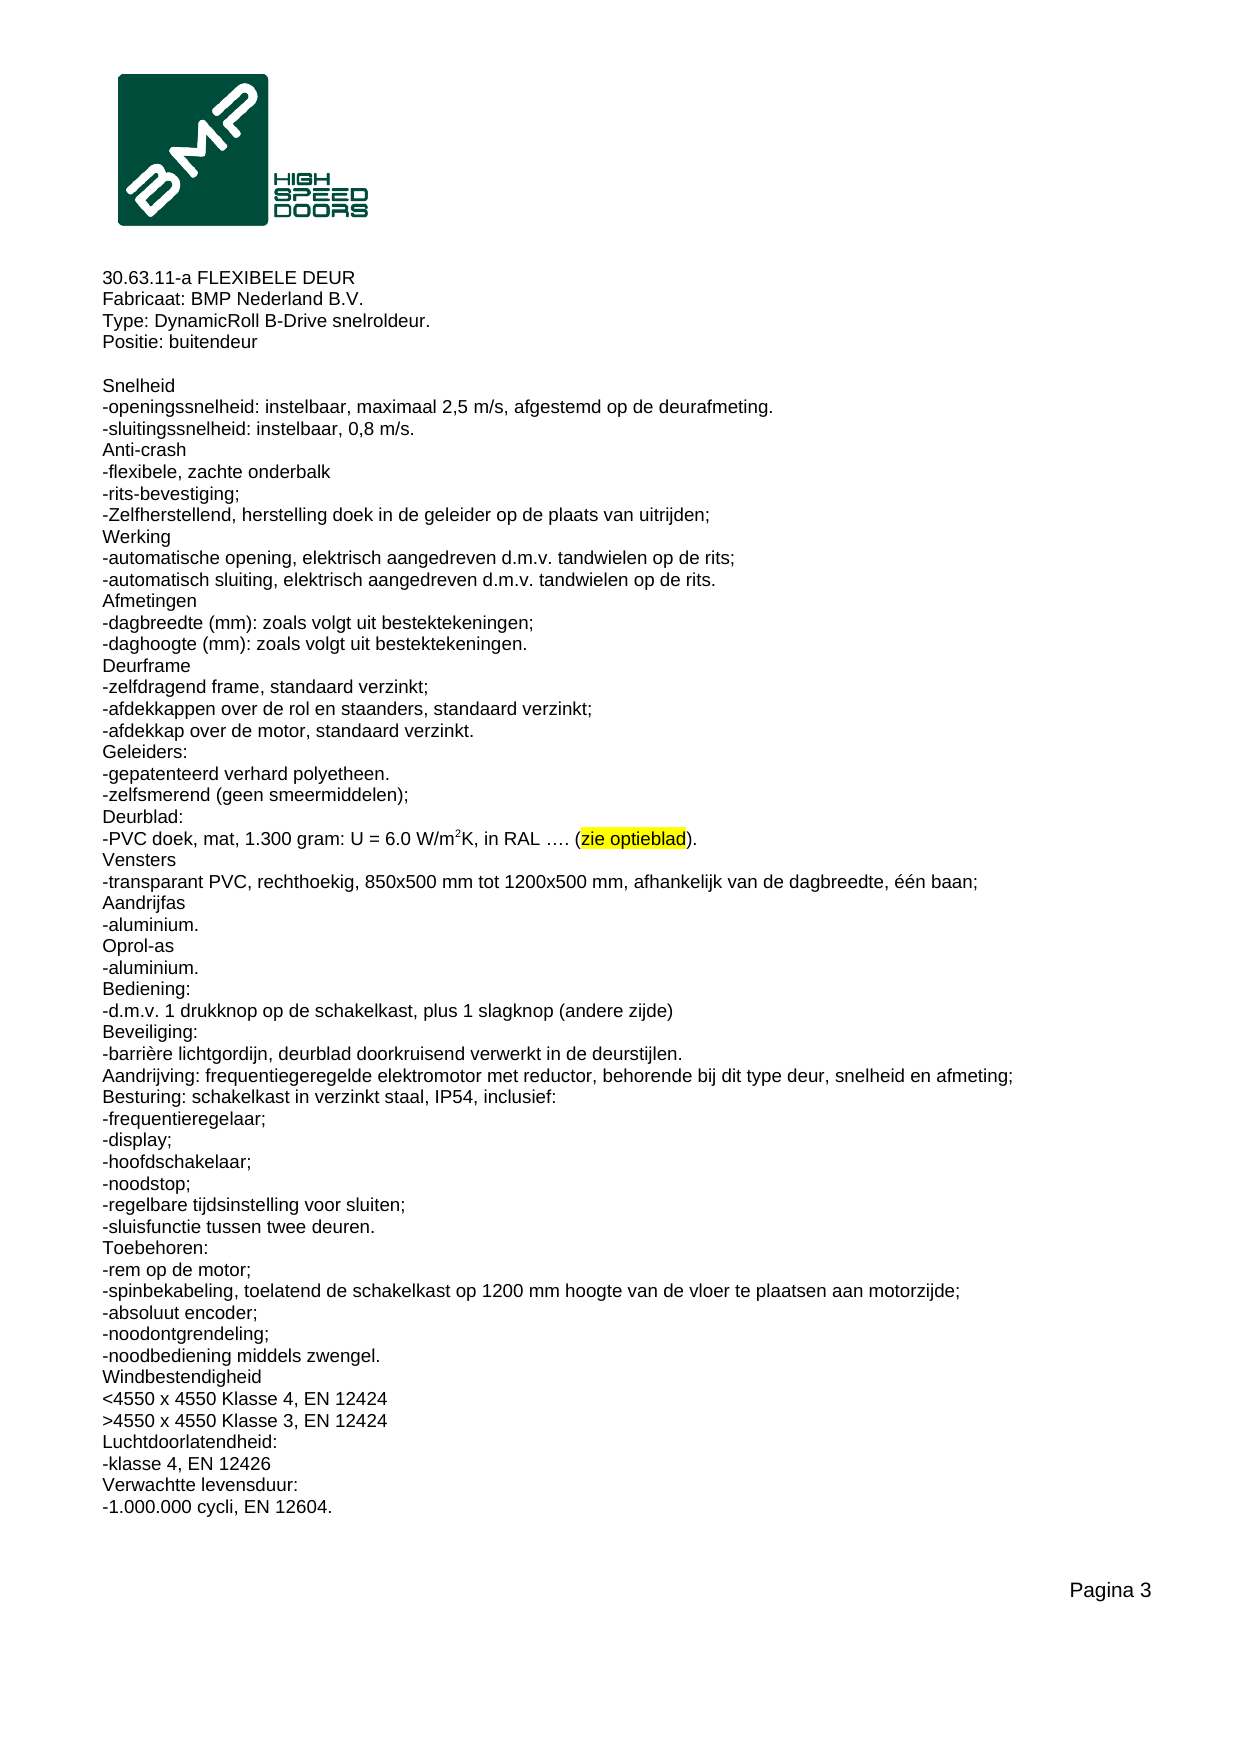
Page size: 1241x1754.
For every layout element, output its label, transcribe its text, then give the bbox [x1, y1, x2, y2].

text Snelheid [102, 374, 1163, 396]
text -display; [102, 1129, 1163, 1151]
text -dagbreedte (mm): zoals volgt uit bestektekeningen; [102, 612, 1163, 633]
text -automatische opening, elektrisch aangedreven d.m.v. tandwielen op de rits; [102, 547, 1163, 568]
text -noodstop; [102, 1172, 1163, 1194]
text Aandrijfas [102, 892, 1163, 913]
text -flexibele, zachte onderbalk [102, 461, 1163, 482]
text -aluminium. [102, 913, 1163, 935]
text Oprol-as [102, 935, 1163, 957]
text Geleiders: [102, 741, 1163, 763]
text Anti-crash [102, 439, 1163, 461]
text -sluitingssnelheid: instelbaar, 0,8 m/s. [102, 418, 1163, 439]
text -frequentieregelaar; [102, 1108, 1163, 1129]
text Bediening: [102, 978, 1163, 1000]
text -automatisch sluiting, elektrisch aangedreven d.m.v. tandwielen op de rits. [102, 568, 1163, 590]
text -d.m.v. 1 drukknop op de schakelkast, plus 1 slagknop (andere zijde) [102, 1000, 1163, 1021]
text Beveiliging: [102, 1021, 1163, 1043]
text -daghoogte (mm): zoals volgt uit bestektekeningen. [102, 633, 1163, 655]
text Vensters [102, 849, 1163, 870]
text -PVC doek, mat, 1.300 gram: U = 6.0 W/m2K, in RAL …. (zie optieblad). [102, 827, 581, 849]
text <4550 x 4550 Klasse 4, EN 12424 [102, 1388, 1163, 1409]
text -1.000.000 cycli, EN 12604. [102, 1496, 1163, 1517]
text -afdekkap over de motor, standaard verzinkt. [102, 719, 1163, 741]
text -absoluut encoder; [102, 1302, 1163, 1323]
text -openingssnelheid: instelbaar, maximaal 2,5 m/s, afgestemd op de deurafmeting. [102, 396, 1163, 418]
text Toebehoren: [102, 1237, 1163, 1258]
text Luchtdoorlatendheid: [102, 1431, 1163, 1453]
text Deurframe [102, 655, 1163, 676]
text -hoofdschakelaar; [102, 1151, 1163, 1172]
text -aluminium. [102, 957, 1163, 978]
text -afdekkappen over de rol en staanders, standaard verzinkt; [102, 698, 1163, 719]
text Verwachtte levensduur: [102, 1474, 1163, 1496]
text -transparant PVC, rechthoekig, 850x500 mm tot 1200x500 mm, afhankelijk van de dagbreedte, één baan; [102, 870, 1163, 892]
text -zelfdragend frame, standaard verzinkt; [102, 676, 1163, 698]
text Fabricaat: BMP Nederland B.V. [102, 288, 1163, 310]
text Aandrijving: frequentiegeregelde elektromotor met reductor, behorende bij dit type deur, snelheid en afmeting; [102, 1064, 1163, 1086]
text -klasse 4, EN 12426 [102, 1453, 1163, 1474]
text -gepatenteerd verhard polyetheen. [102, 763, 1163, 784]
text Windbestendigheid [102, 1366, 1163, 1388]
text -barrière lichtgordijn, deurblad doorkruisend verwerkt in de deurstijlen. [102, 1043, 1163, 1064]
text Positie: buitendeur [102, 331, 1163, 353]
text Besturing: schakelkast in verzinkt staal, IP54, inclusief: [102, 1086, 1163, 1108]
text -zelfsmerend (geen smeermiddelen); [102, 784, 1163, 806]
text Type: DynamicRoll B-Drive snelroldeur. [102, 310, 1163, 331]
text -noodbediening middels zwengel. [102, 1345, 1163, 1366]
text -noodontgrendeling; [102, 1323, 1163, 1345]
picture [118, 74, 369, 226]
text Deurblad: [102, 806, 1163, 827]
text >4550 x 4550 Klasse 3, EN 12424 [102, 1409, 1163, 1431]
text -spinbekabeling, toelatend de schakelkast op 1200 mm hoogte van de vloer te plaatsen aan motorzijde; [102, 1280, 1163, 1302]
text -PVC doek, mat, 1.300 gram: U = 6.0 W/m2K, in RAL …. (zie optieblad). [686, 827, 1163, 849]
text Afmetingen [102, 590, 1163, 612]
text 30.63.11-a FLEXIBELE DEUR [102, 267, 1163, 288]
text Werking [102, 525, 1163, 547]
text -rits-bevestiging; [102, 482, 1163, 504]
text -rem op de motor; [102, 1258, 1163, 1280]
text -sluisfunctie tussen twee deuren. [102, 1215, 1163, 1237]
text -Zelfherstellend, herstelling doek in de geleider op de plaats van uitrijden; [102, 504, 1163, 525]
text -regelbare tijdsinstelling voor sluiten; [102, 1194, 1163, 1215]
